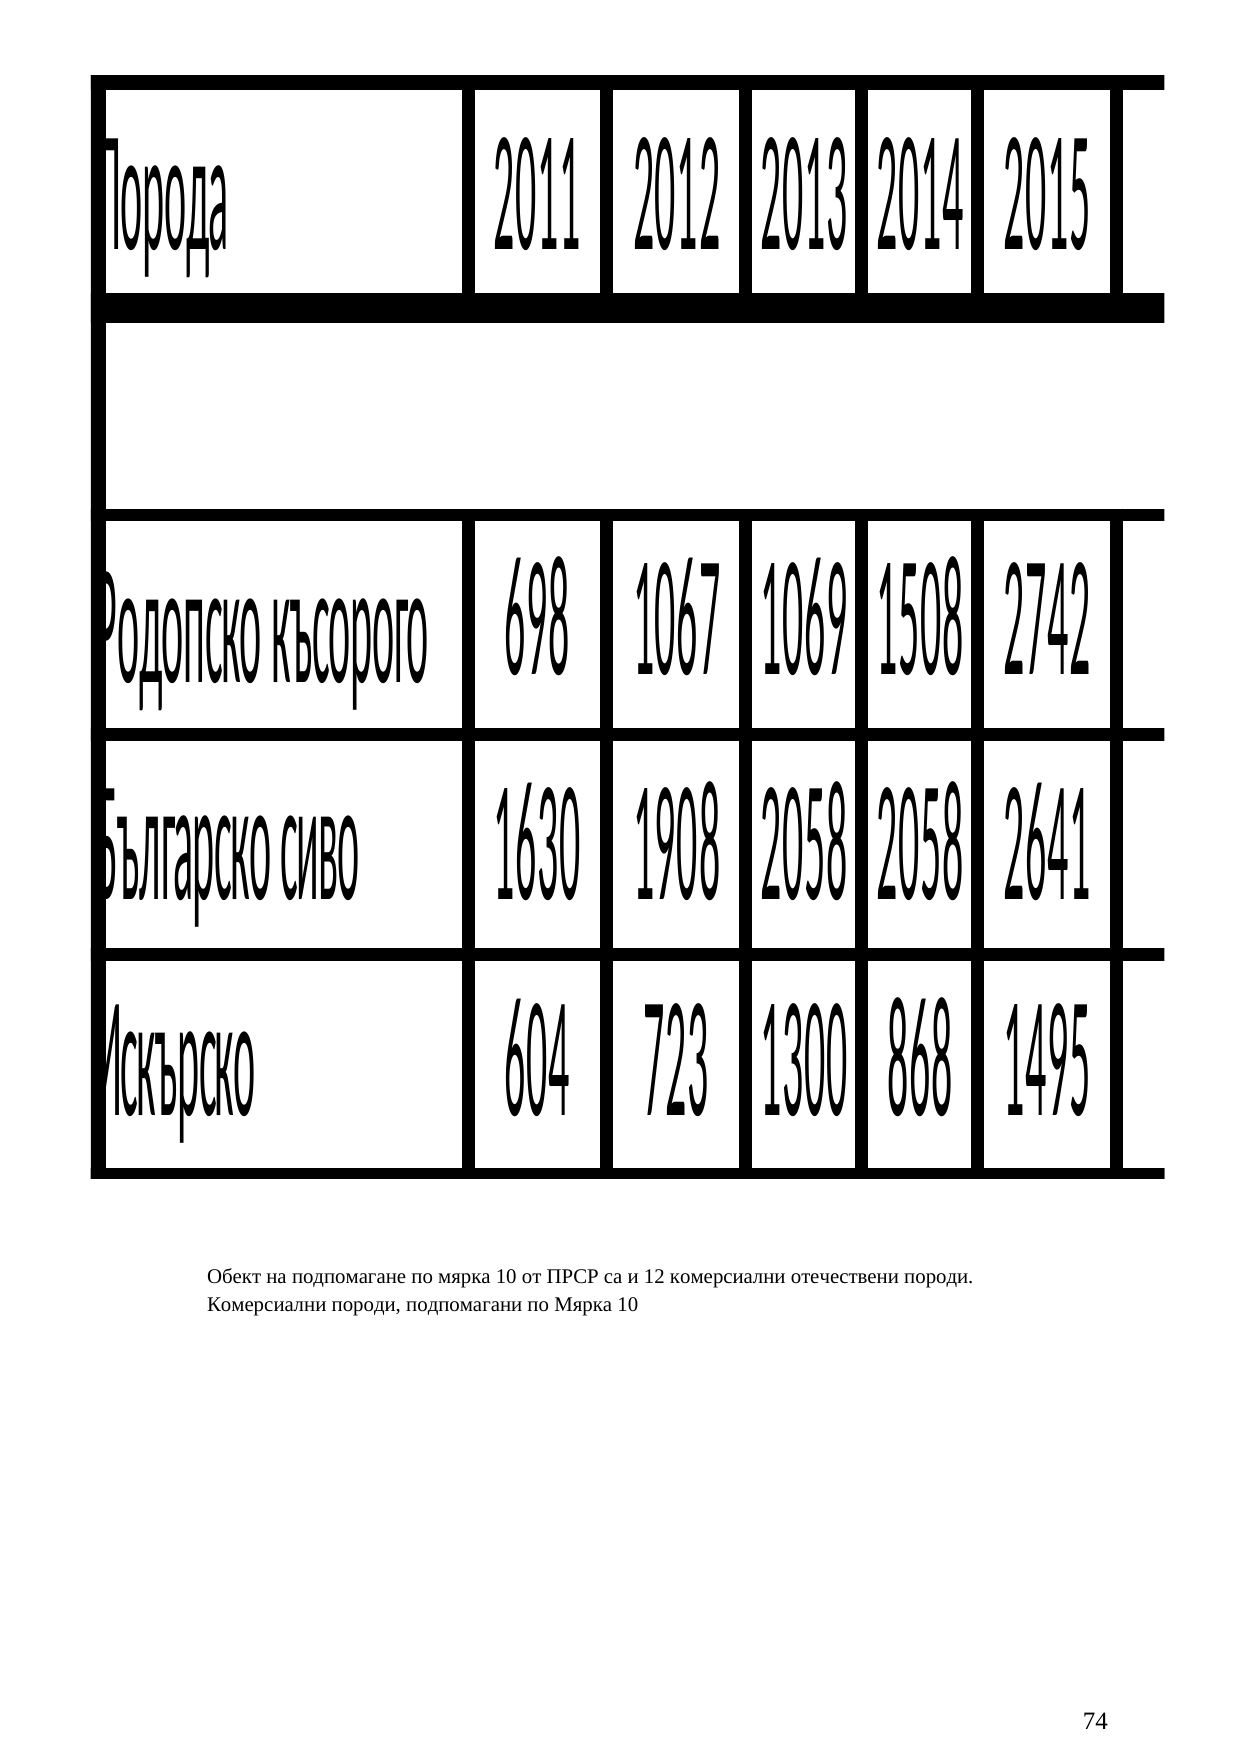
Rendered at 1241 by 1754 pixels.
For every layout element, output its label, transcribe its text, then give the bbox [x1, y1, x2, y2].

text Комерсиални породи, подпомагани по Мярка 10 [148, 1292, 1107, 1316]
text Обект на подпомагане по мярка 10 от ПРСР са и 12 комерсиални отечествени породи. [148, 1264, 1107, 1288]
